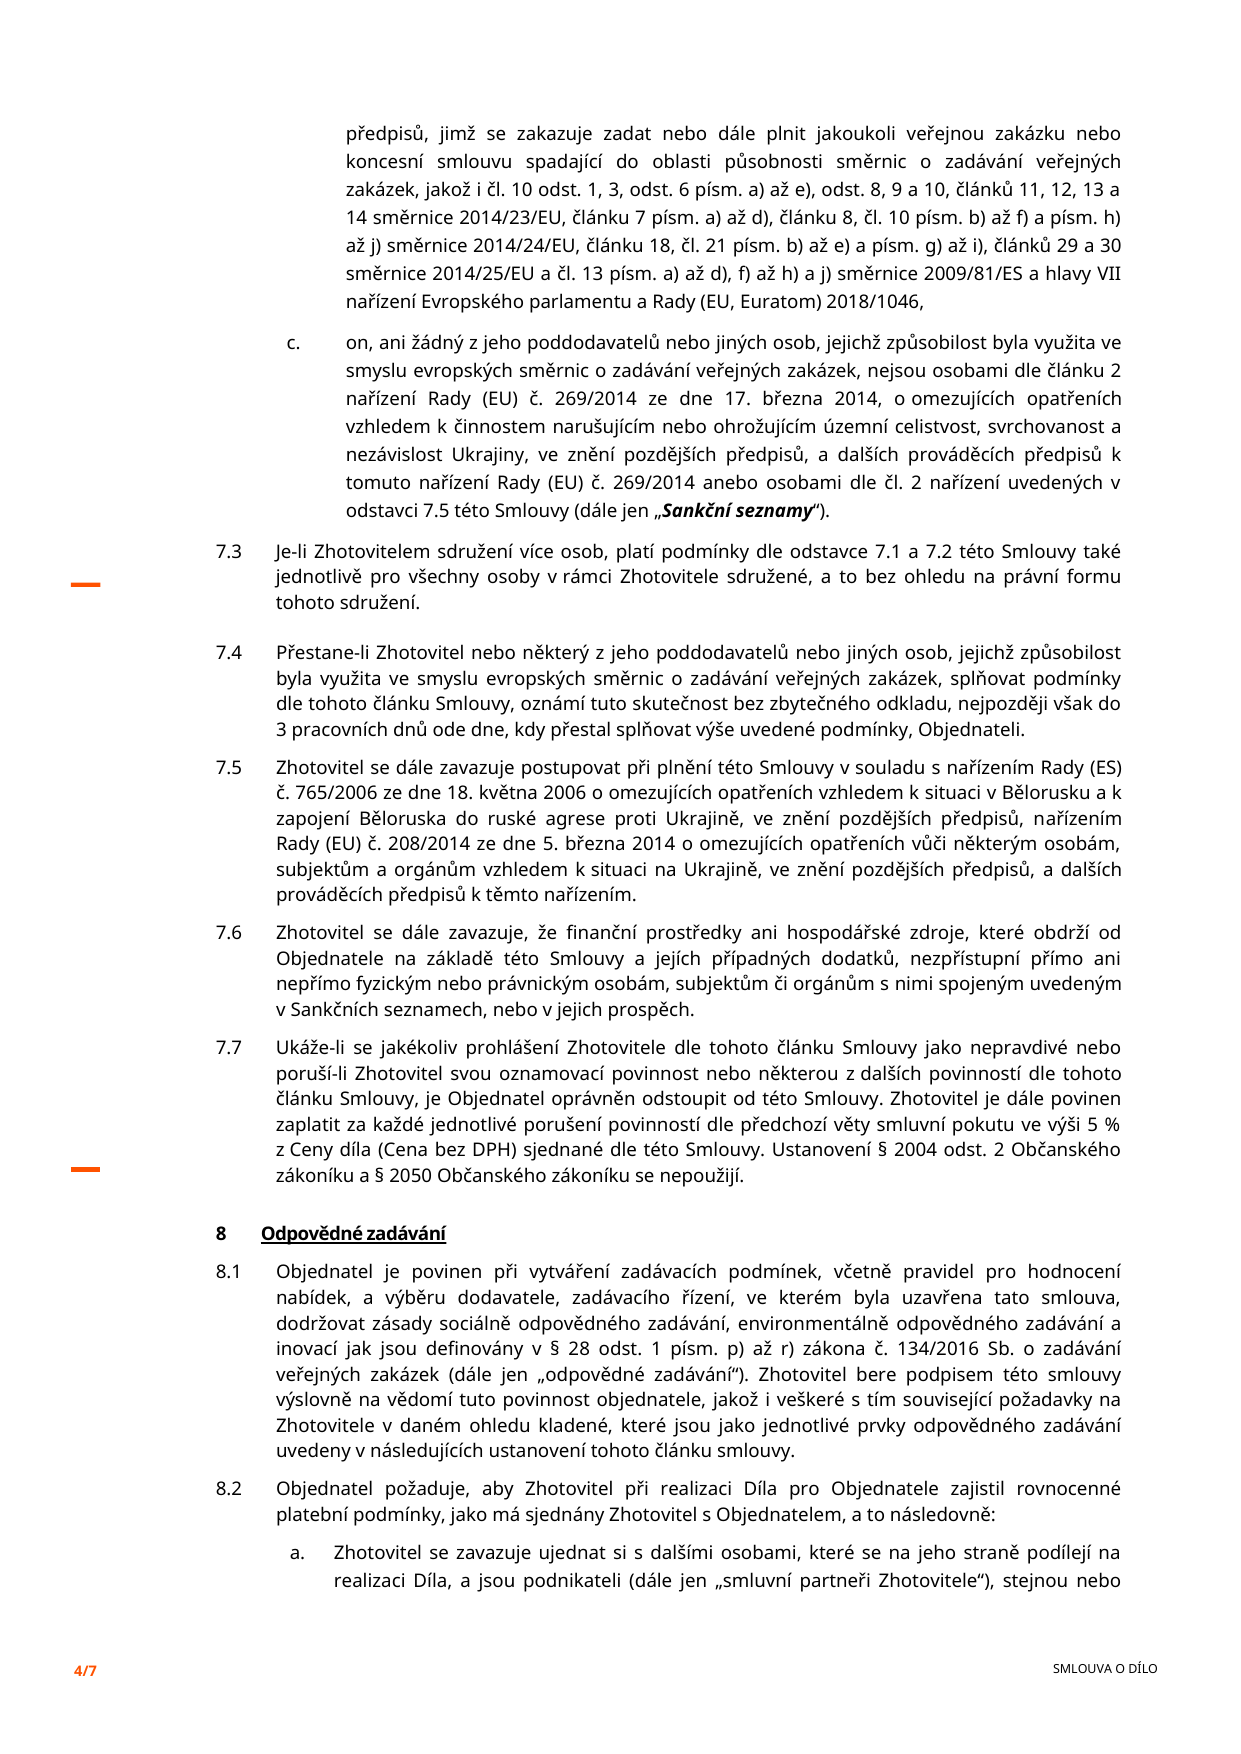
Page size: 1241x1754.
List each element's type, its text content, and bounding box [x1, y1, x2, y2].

text on, ani žádný z jeho poddodavatelů nebo jiných osob, jejichž způsobilost byla využita ve smyslu evropských směrnic o zadávání veřejných zakázek, nejsou osobami dle článku 2 nařízení Rady (EU) č. 269/2014 ze dne 17. března 2014, o omezujících opatřeních vzhledem k činnostem narušujícím nebo ohrožujícím územní celistvost, svrchovanost a nezávislost Ukrajiny, ve znění pozdějších předpisů, a dalších prováděcích předpisů k tomuto nařízení Rady (EU) č. 269/2014 anebo osobami dle čl. 2 nařízení uvedených v odstavci 8.5 této Smlouvy (dále jen „Sankční seznamy“). [286, 329, 1122, 523]
subtitle Odpovědné zadávání [216, 1221, 1122, 1246]
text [289, 1539, 1122, 1592]
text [286, 121, 1122, 314]
subtitle Zhotovitel se dále zavazuje postupovat při plnění této Smlouvy v souladu s nařízením Rady (ES) č. 765/2006 ze dne 18. května 2006 o omezujících opatřeních vzhledem k situaci v Bělorusku a k zapojení Běloruska do ruské agrese proti Ukrajině, ve znění pozdějších předpisů, nařízením Rady (EU) č. 208/2014 ze dne 5. března 2014 o omezujících opatřeních vůči některým osobám, subjektům a orgánům vzhledem k situaci na Ukrajině, ve znění pozdějších předpisů, a dalších prováděcích předpisů k těmto nařízením. [216, 754, 1122, 907]
subtitle Zhotovitel se dále zavazuje, že finanční prostředky ani hospodářské zdroje, které obdrží od Objednatele na základě této Smlouvy a jejích případných dodatků, nezpřístupní přímo ani nepřímo fyzickým nebo právnickým osobám, subjektům či orgánům s nimi spojeným uvedeným v Sankčních seznamech, nebo v jejich prospěch. [216, 920, 1122, 1022]
subtitle Objednatel je povinen při vytváření zadávacích podmínek, včetně pravidel pro hodnocení nabídek, a výběru dodavatele, zadávacího řízení, ve kterém byla uzavřena tato smlouva, dodržovat zásady sociálně odpovědného zadávání, environmentálně odpovědného zadávání a inovací jak jsou definovány v § 28 odst. 1 písm. p) až r) zákona č. 134/2016 Sb. o zadávání veřejných zakázek (dále jen „odpovědné zadávání“). Zhotovitel bere podpisem této smlouvy výslovně na vědomí tuto povinnost objednatele, jakož i veškeré s tím související požadavky na Zhotovitele v daném ohledu kladené, které jsou jako jednotlivé prvky odpovědného zadávání uvedeny v následujících ustanovení tohoto článku smlouvy. [216, 1259, 1122, 1463]
subtitle Ukáže-li se jakékoliv prohlášení Zhotovitele dle tohoto článku Smlouvy jako nepravdivé nebo poruší-li Zhotovitel svou oznamovací povinnost nebo některou z dalších povinností dle tohoto článku Smlouvy, je Objednatel oprávněn odstoupit od této Smlouvy. Zhotovitel je dále povinen zaplatit za každé jednotlivé porušení povinností dle předchozí věty smluvní pokutu ve výši 5 % z Ceny díla (Cena bez DPH) sjednané dle této Smlouvy. Ustanovení § 2004 odst. 2 Občanského zákoníku a § 2050 Občanského zákoníku se nepoužijí. [216, 1034, 1122, 1187]
subtitle Je-li Zhotovitelem sdružení více osob, platí podmínky dle odstavce 7.1 a 7.2 této Smlouvy také jednotlivě pro všechny osoby v rámci Zhotovitele sdružené, a to bez ohledu na právní formu tohoto sdružení. [216, 538, 1122, 614]
subtitle Objednatel požaduje, aby Zhotovitel při realizaci Díla pro Objednatele zajistil rovnocenné platební podmínky, jako má sjednány Zhotovitel s Objednatelem, a to následovně: [216, 1475, 1122, 1526]
subtitle Přestane-li Zhotovitel nebo některý z jeho poddodavatelů nebo jiných osob, jejichž způsobilost byla využita ve smyslu evropských směrnic o zadávání veřejných zakázek, splňovat podmínky dle tohoto článku Smlouvy, oznámí tuto skutečnost bez zbytečného odkladu, nejpozději však do 3 pracovních dnů ode dne, kdy přestal splňovat výše uvedené podmínky, Objednateli. [216, 639, 1122, 742]
